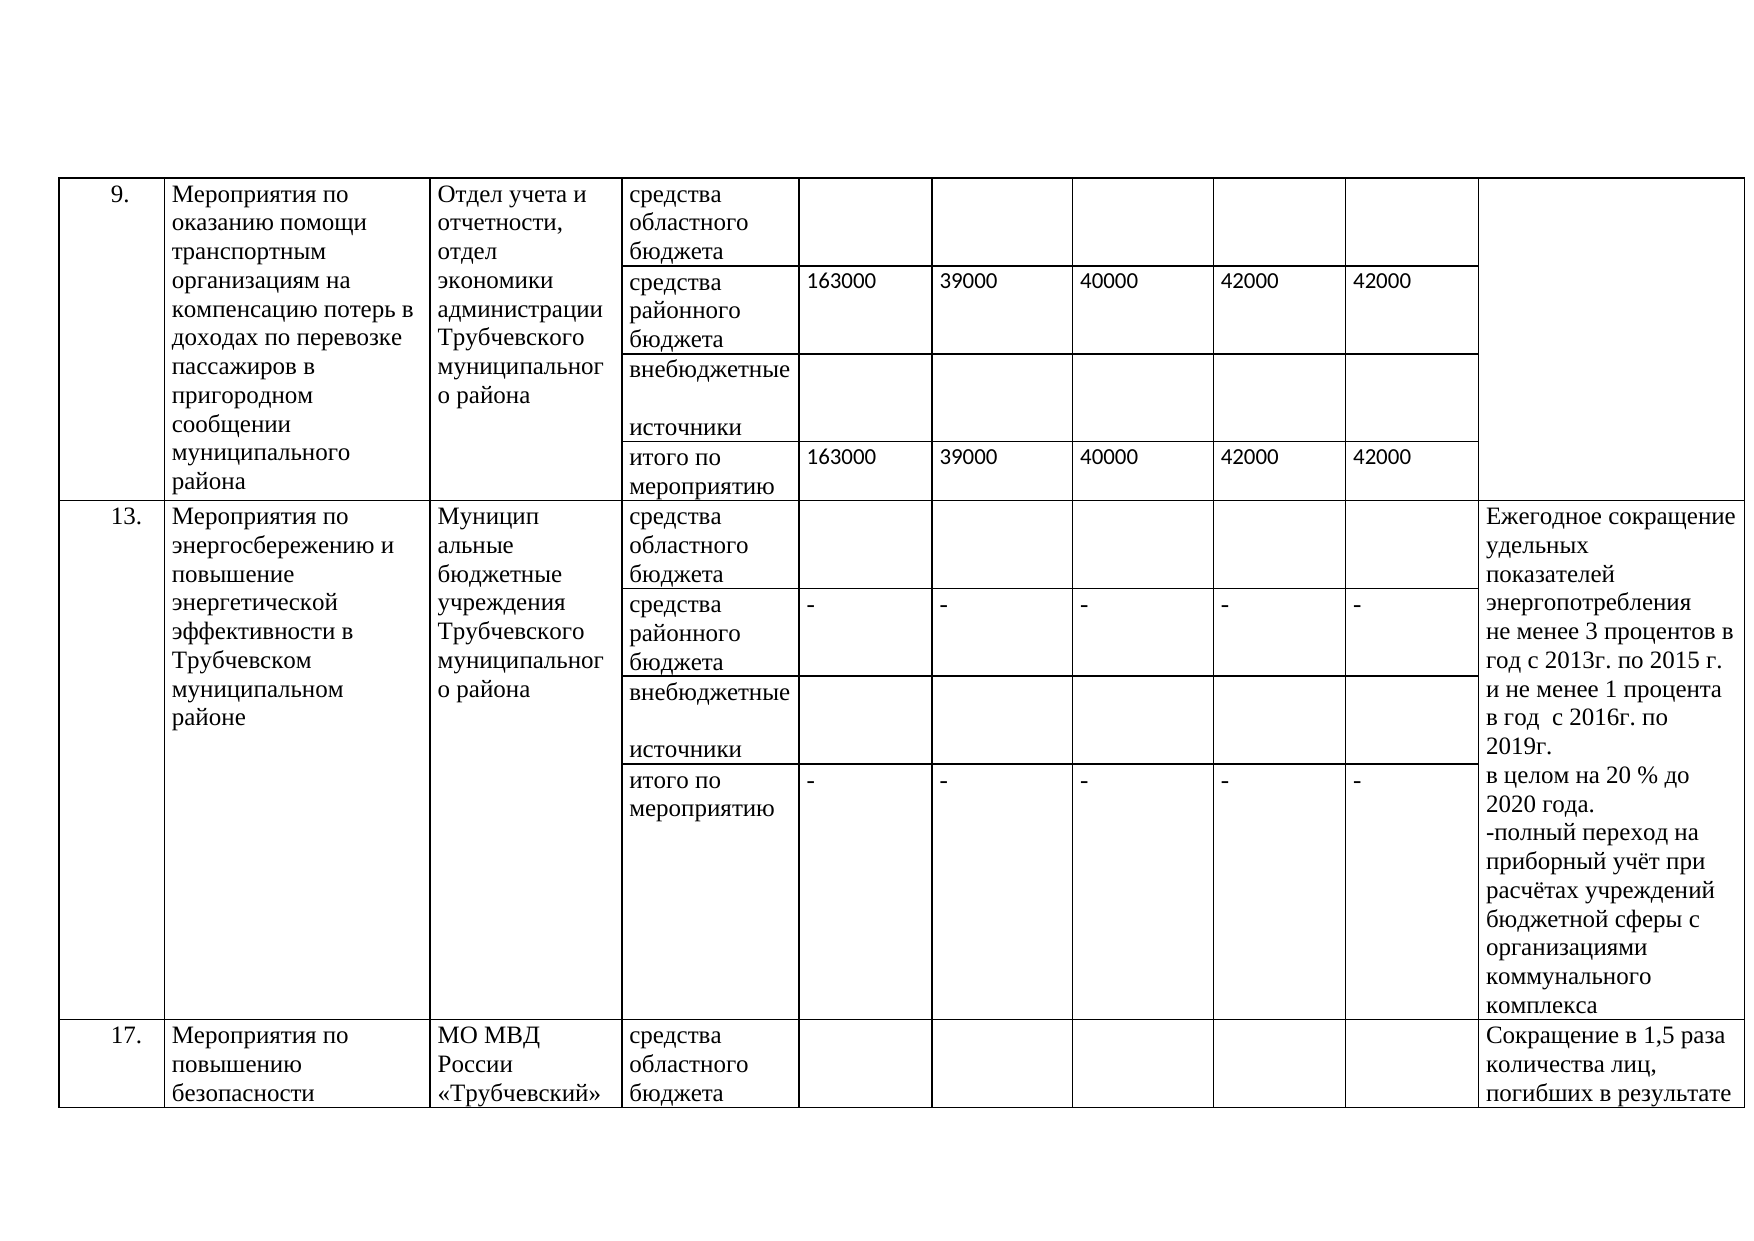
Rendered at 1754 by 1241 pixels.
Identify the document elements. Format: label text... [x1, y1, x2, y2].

table_cell [1479, 179, 1744, 500]
table_cell - [800, 765, 931, 1019]
table_cell [933, 501, 1072, 587]
table_cell [60, 179, 164, 500]
table_cell итого по мероприятию [623, 442, 798, 500]
table_cell [1073, 355, 1213, 441]
table_cell Отдел учета и отчетности, отдел экономики администрации Трубчевского муниципального района [431, 179, 621, 500]
table_cell 42000 [1214, 267, 1345, 353]
table_cell 39000 [933, 442, 1072, 500]
table_cell средства областного бюджета [623, 179, 798, 265]
table_cell [1214, 179, 1345, 265]
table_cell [431, 1020, 621, 1107]
table_cell - [1214, 765, 1345, 1019]
table_cell - [800, 589, 931, 675]
table_cell [933, 677, 1072, 763]
table_cell [1073, 1020, 1213, 1107]
table_cell Ежегодное сокращение удельных показателей энергопотребления не менее 3 процентов в год с 2013г. по . и не менее 1 процента в год с 2016г. по 2019г. в целом на 20 % до 2020 года. -полный переход на приборный учёт при расчётах учреждений бюджетной сферы с организациями коммунального комплекса [1479, 501, 1744, 1019]
table_cell [933, 355, 1072, 441]
table_cell [1346, 677, 1478, 763]
table_cell [933, 179, 1072, 265]
table_cell [60, 1020, 164, 1107]
table_cell [1346, 501, 1478, 587]
table_cell - [1214, 589, 1345, 675]
table_cell - [1346, 589, 1478, 675]
table_cell Мероприятия по энергосбережению и повышение энергетической эффективности в Трубчевском муниципальном районе [165, 501, 429, 1019]
table_cell [1073, 179, 1213, 265]
table_cell 42000 [1214, 442, 1345, 500]
table_cell 40000 [1073, 442, 1213, 500]
table_cell - [933, 589, 1072, 675]
table_cell 39000 [933, 267, 1072, 353]
table_cell [800, 1020, 931, 1107]
table_cell [1214, 355, 1345, 441]
table_cell [1214, 501, 1345, 587]
table_cell [800, 179, 931, 265]
table_cell средства районного бюджета [623, 267, 798, 353]
table_cell средства районного бюджета [623, 589, 798, 675]
table_cell - [1073, 765, 1213, 1019]
table_cell 42000 [1346, 267, 1478, 353]
table_cell [933, 1020, 1072, 1107]
table_cell [1346, 1020, 1478, 1107]
table_cell [1346, 355, 1478, 441]
table_cell [1073, 501, 1213, 587]
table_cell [165, 1020, 429, 1107]
table_cell - [933, 765, 1072, 1019]
table_cell - [1346, 765, 1478, 1019]
table_cell [800, 501, 931, 587]
table_cell средства областного бюджета [623, 501, 798, 587]
table_cell итого по мероприятию [623, 765, 798, 1019]
table_cell [1214, 1020, 1345, 1107]
table_cell Мероприятия по оказанию помощи транспортным организациям на компенсацию потерь в доходах по перевозке пассажиров в пригородном сообщении муниципального района [165, 179, 429, 500]
table_cell 163000 [800, 442, 931, 500]
table_cell внебюджетные источники [623, 355, 798, 441]
table_cell Муниципальные бюджетные учреждения Трубчевского муниципального района [431, 501, 621, 1019]
table_cell [800, 677, 931, 763]
table_cell [800, 355, 931, 441]
table_cell [1073, 677, 1213, 763]
table_cell [1214, 677, 1345, 763]
table_cell 40000 [1073, 267, 1213, 353]
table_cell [1479, 1020, 1744, 1107]
table_cell [60, 501, 164, 1019]
table_cell 42000 [1346, 442, 1478, 500]
table_cell внебюджетные источники [623, 677, 798, 763]
table_cell - [1073, 589, 1213, 675]
table_cell 163000 [800, 267, 931, 353]
table_cell средства областного бюджета [623, 1020, 798, 1107]
table_cell [1346, 179, 1478, 265]
